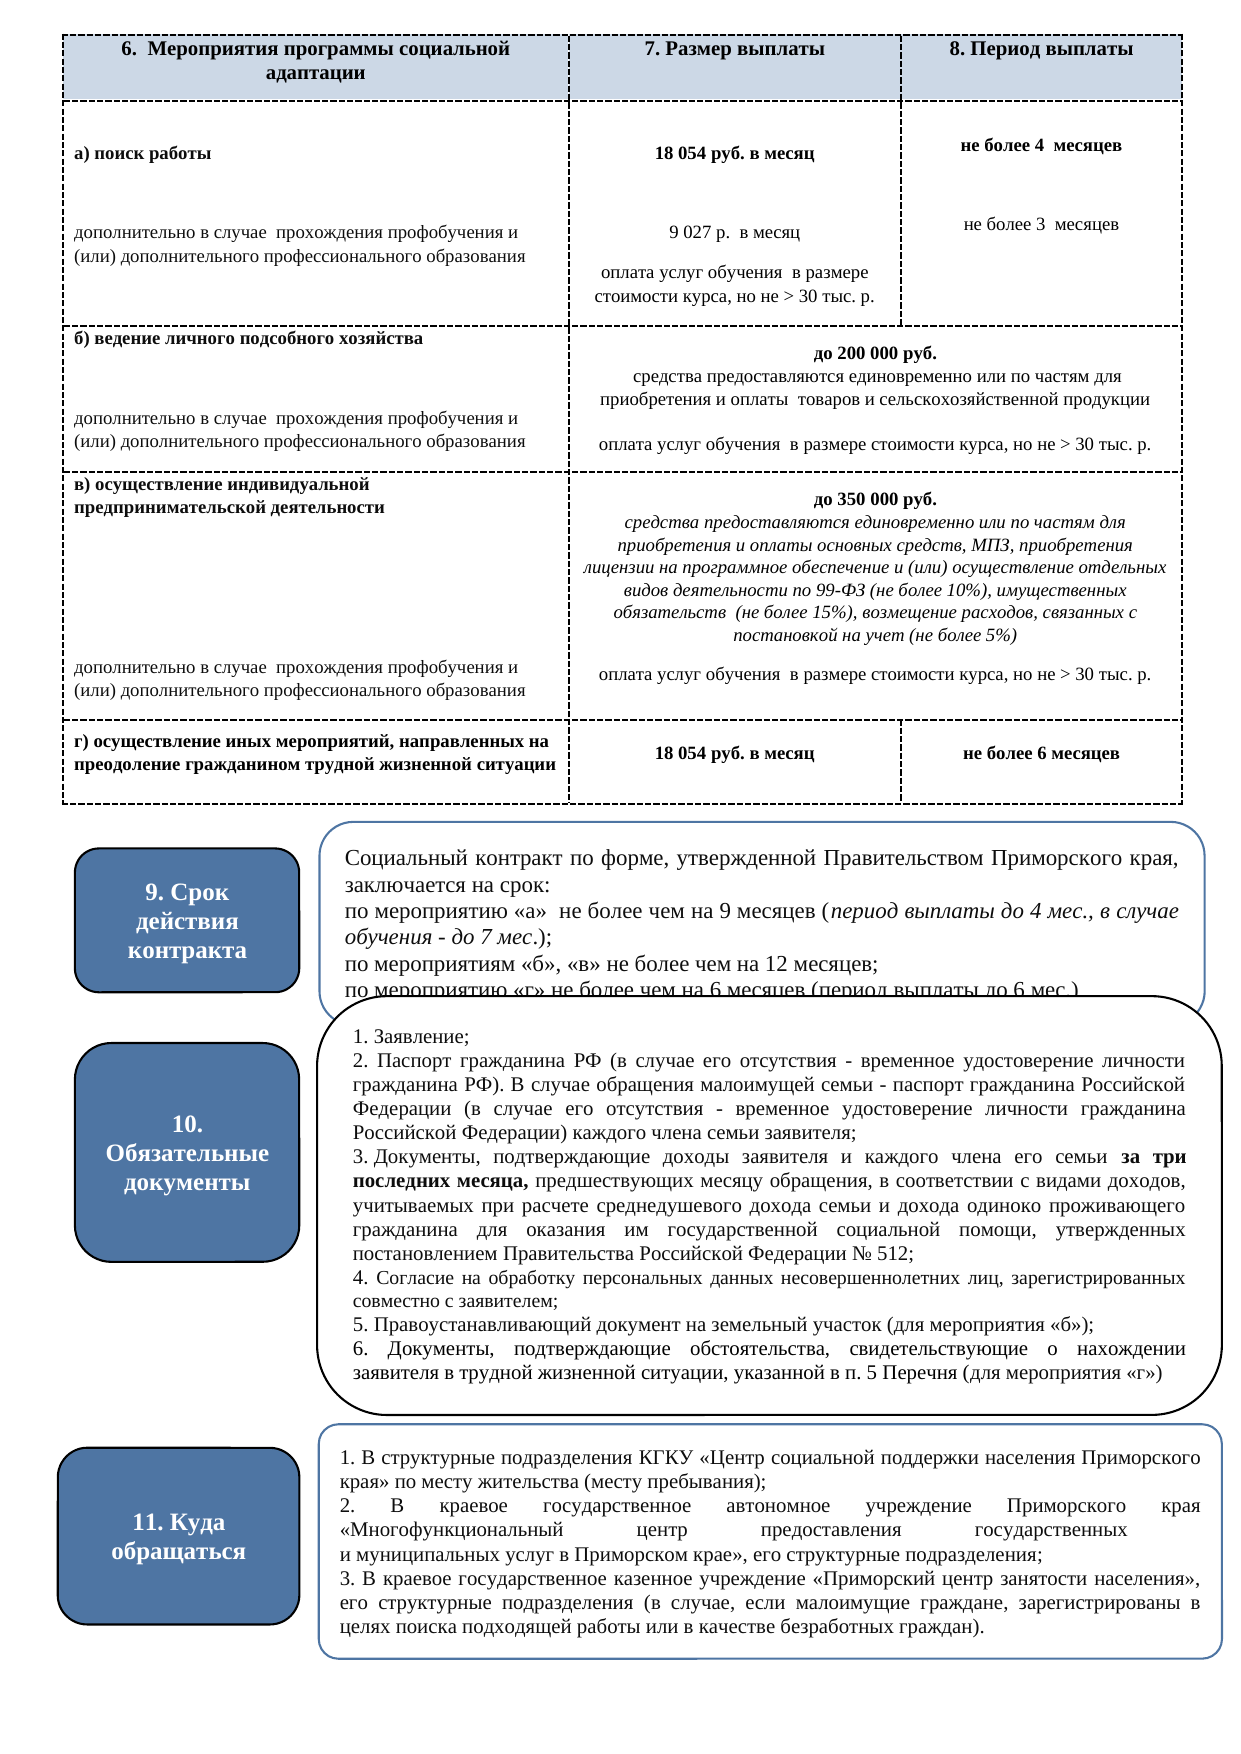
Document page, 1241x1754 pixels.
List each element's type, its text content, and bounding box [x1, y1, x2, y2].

table_cell до 350 000 руб. средства предоставляются единовременно или по частям для приобретения и оплаты основных средств, МПЗ, приобретения лицензии на программное обеспечение и (или) осуществление отдельных видов деятельности по 99-ФЗ (не более 10%), имущественных обязательств (не более 15%), возмещение расходов, связанных с постановкой на учет (не более 5%) оплата услуг обучения в размере стоимости курса, но не > 30 тыс. р. [569, 471, 1182, 719]
table_cell не более 6 месяцев [901, 719, 1182, 803]
table_cell не более 4 месяцев не более 3 месяцев [901, 100, 1182, 325]
table_cell 18 054 руб. в месяц [569, 719, 901, 803]
table_header 6. Мероприятия программы социальной адаптации [63, 34, 568, 99]
table_header 7. Размер выплаты [569, 34, 901, 99]
table_cell г) осуществление иных мероприятий, направленных на преодоление гражданином трудной жизненной ситуации [63, 719, 568, 803]
table_cell б) ведение личного подсобного хозяйства дополнительно в случае прохождения профобучения и (или) дополнительного профессионального образования [63, 325, 568, 471]
table_cell до 200 000 руб. средства предоставляются единовременно или по частям для приобретения и оплаты товаров и сельскохозяйственной продукции оплата услуг обучения в размере стоимости курса, но не > 30 тыс. р. [569, 325, 1182, 471]
table_header 8. Период выплаты [901, 34, 1182, 99]
table_cell 18 054 руб. в месяц 9 027 р. в месяц оплата услуг обучения в размере стоимости курса, но не > 30 тыс. р. [569, 100, 901, 325]
table_cell а) поиск работы дополнительно в случае прохождения профобучения и (или) дополнительного профессионального образования [63, 100, 568, 325]
table_cell в) осуществление индивидуальной предпринимательской деятельности дополнительно в случае прохождения профобучения и (или) дополнительного профессионального образования [63, 471, 568, 719]
